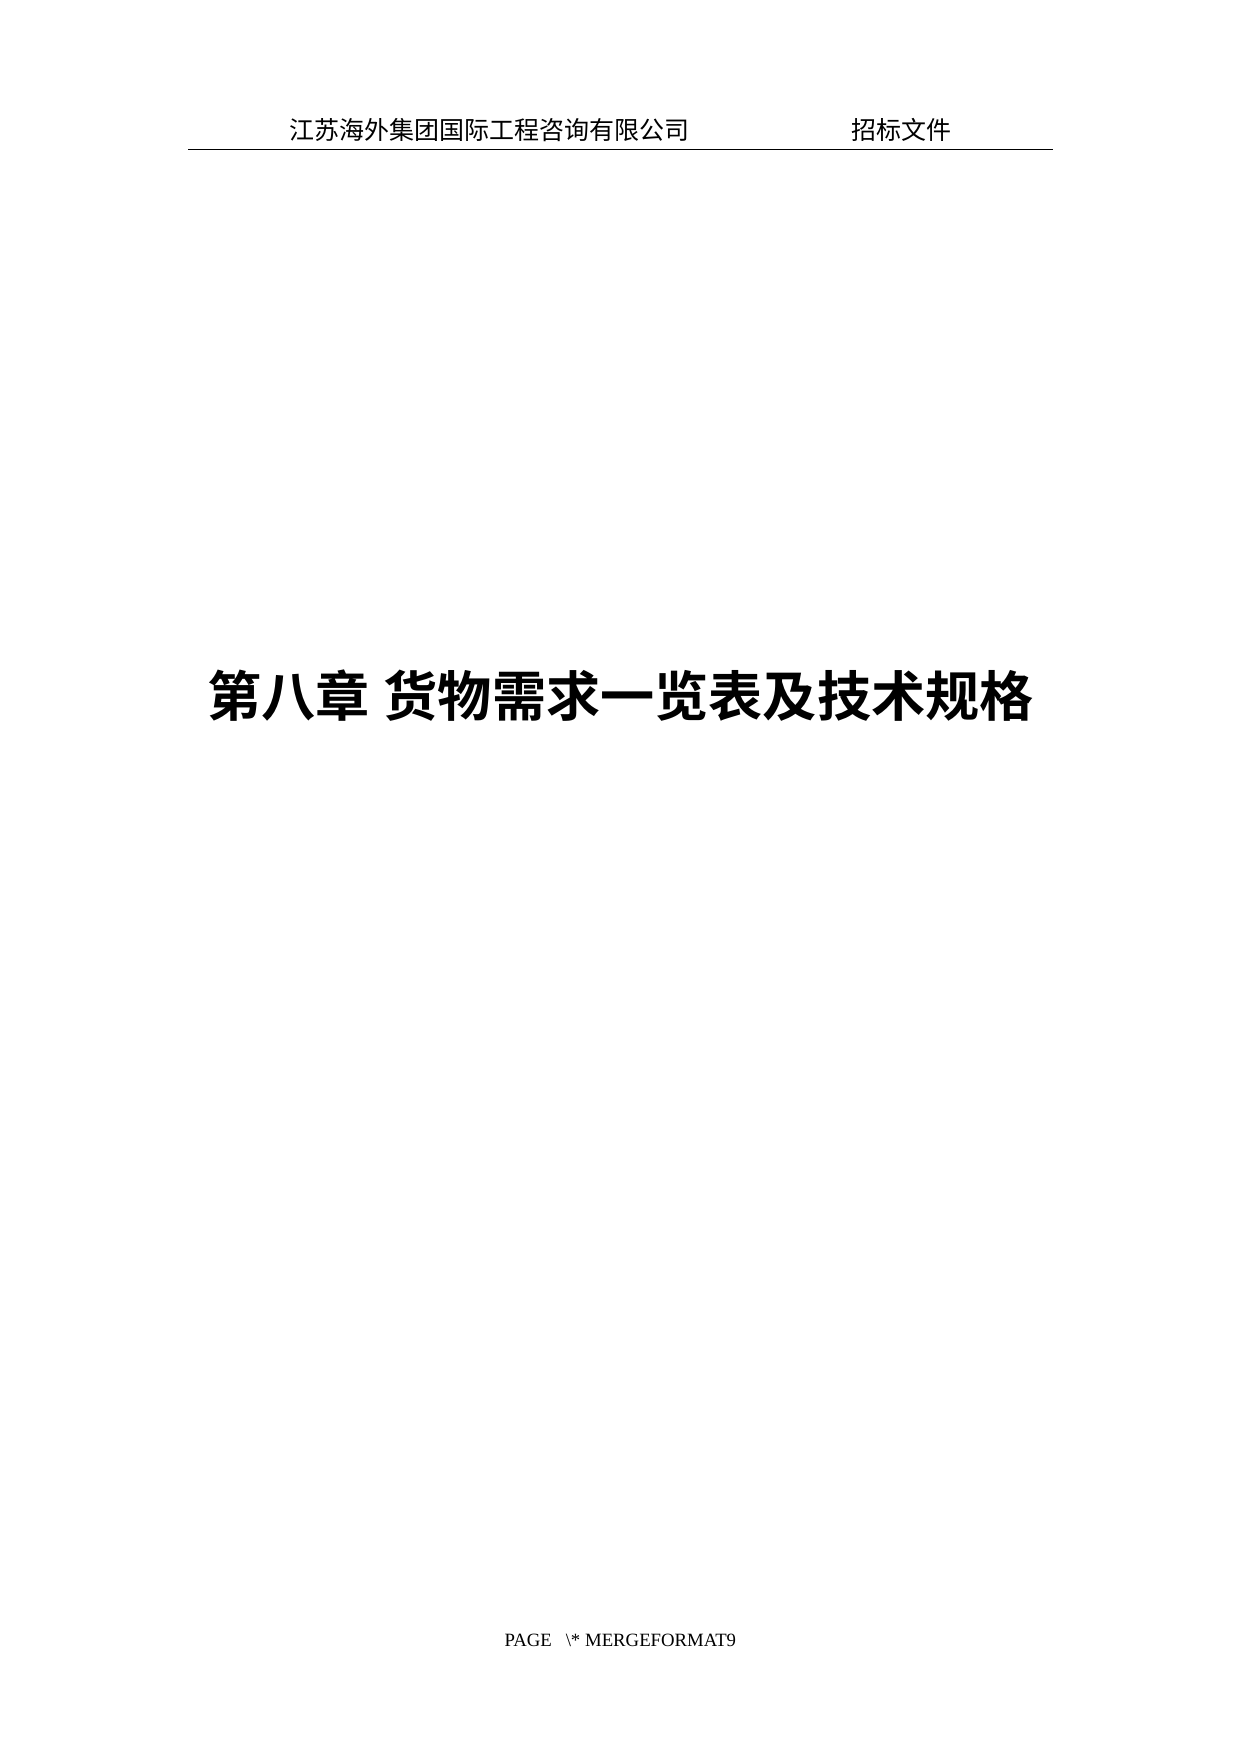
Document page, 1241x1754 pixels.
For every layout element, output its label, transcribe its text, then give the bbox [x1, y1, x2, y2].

subtitle 货物需求一览表及技术规格 [187, 653, 1053, 732]
